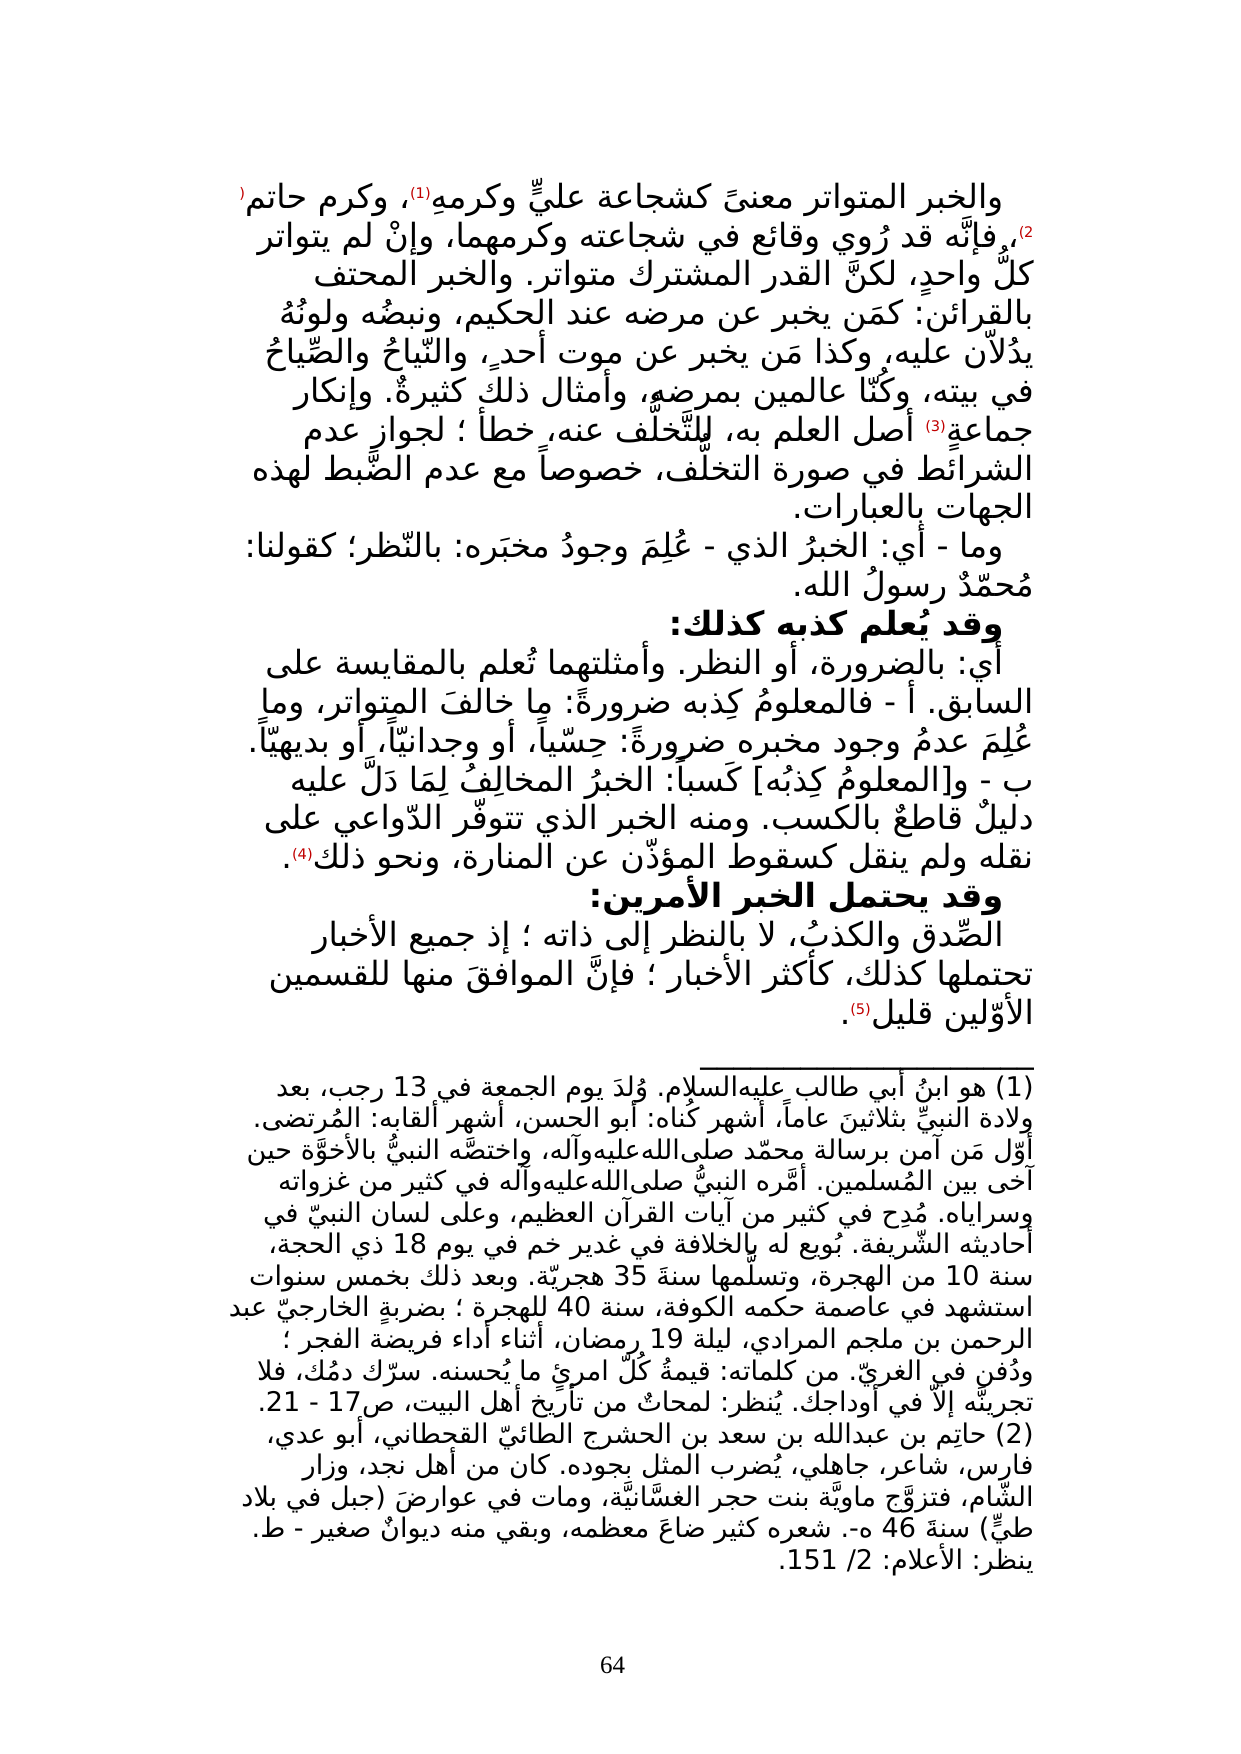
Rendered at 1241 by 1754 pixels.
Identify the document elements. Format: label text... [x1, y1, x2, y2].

text وقد يُعلم كذبه كذلك: [222, 604, 1033, 643]
text (1) هو ابنُ أبي طالب عليه‌السلام. وُلدَ يوم الجمعة في 13 رجب، بعد ولادة النبيِّ بثلاثينَ عاماً، أشهر كُناه: أبو الحسن، أشهر ألقابه: المُرتضى. أوّل مَن آمن برسالة محمّد صلى‌الله‌عليه‌وآله، واختصَّه النبيُّ بالأخوَّة حين آخى بين المُسلمين. أمَّره النبيُّ صلى‌الله‌عليه‌وآله في كثير من غزواته وسراياه. مُدِح في كثير من آيات القرآن العظيم، وعلى لسان النبيّ في أحاديثه الشّريفة. بُويع له بالخلافة في غدير خم في يوم 18 ذي الحجة، سنة 10 من الهجرة، وتسلَّمها سنةَ 35 هجريّة. وبعد ذلك بخمس سنوات استشهد في عاصمة حكمه الكوفة، سنة 40 للهجرة ؛ بضربةٍ الخارجيّ عبد الرحمن بن ملجم المرادي، ليلة 19 رمضان، أثناء أداء فريضة الفجر ؛ ودُفن في الغريّ. من كلماته: قيمةُ كُلّ امرئٍ ما يُحسنه. سرّك دمُك، فلا تجرينَّه إلاّ في أوداجك. يُنظر: لمحاتٌ من تأريخ أهل البيت، ص17 - 21. [222, 1071, 1033, 1418]
text (2) حاتِم بن عبدالله بن سعد بن الحشرج الطائيّ القحطاني، أبو عدي، فارس، شاعر، جاهلي، يُضرب المثل بجوده. كان من أهل نجد، وزار الشّام، فتزوَّج ماويَّة بنت حجر الغسَّانيَّة، ومات في عوارضَ (جبل في بلاد طيٍّ) سنةَ 46 ه-. شعره كثير ضاعَ معظمه، وبقي منه ديوانٌ صغير - ط. ينظر: الأعلام: 2/ 151. [222, 1418, 1033, 1576]
text ____________________ [222, 1032, 1033, 1071]
text الصِّدق والكذبُ، لا بالنظر إلى ذاته ؛ إذ جميع الأخبار تحتملها كذلك، كأكثر الأخبار ؛ فإنَّ الموافقَ منها للقسمين الأوّلين قليل(5). [222, 915, 1033, 1032]
text والخبر المتواتر معنىً كشجاعة عليٍّ وكرمهِ(1)، وكرم حاتم(2)، فإنَّه قد رُوي وقائع في شجاعته وكرمهما، وإنْ لم يتواتر كلُّ واحدٍ، لكنَّ القدر المشترك متواتر. والخبر المحتف بالقرائن: كمَن يخبر عن مرضه عند الحكيم، ونبضُه ولونُهُ يدُلاّن عليه، وكذا مَن يخبر عن موت أحد ٍ، والنّياحُ والصِّياحُ في بيته، وكُنّا عالمين بمرضه، وأمثال ذلك كثيرةٌ. وإنكار جماعةٍ(3) أصل العلم به، للتَّخلُّف عنه، خطأ ؛ لجواز عدم الشرائط في صورة التخلُّف، خصوصاً مع عدم الضَّبط لهذه الجهات بالعبارات. [222, 177, 1033, 527]
text أي: بالضرورة، أو النظر. وأمثلتهما تُعلم بالمقايسة على السابق. أ - فالمعلومُ كِذبه ضرورةً: ما خالفَ المتواتر، وما عُلِمَ عدمُ وجود مخبره ضرورةً: حِسّياً، أو وجدانيّاً، أو بديهيّاً. ب - و[المعلومُ كِذبُه] كَسباً: الخبرُ المخالِفُ لِمَا دَلَّ عليه دليلٌ قاطعٌ بالكسب. ومنه الخبر الذي تتوفّر الدّواعي على نقله ولم ينقل كسقوط المؤذّن عن المنارة، ونحو ذلك(4). [222, 643, 1033, 877]
text وقد يحتمل الخبر الأمرين: [222, 877, 1033, 915]
text وما - أي: الخبرُ الذي - عُلِمَ وجودُ مخبَره: بالنّظر؛ كقولنا: مُحمّدٌ رسولُ الله. [222, 527, 1033, 604]
